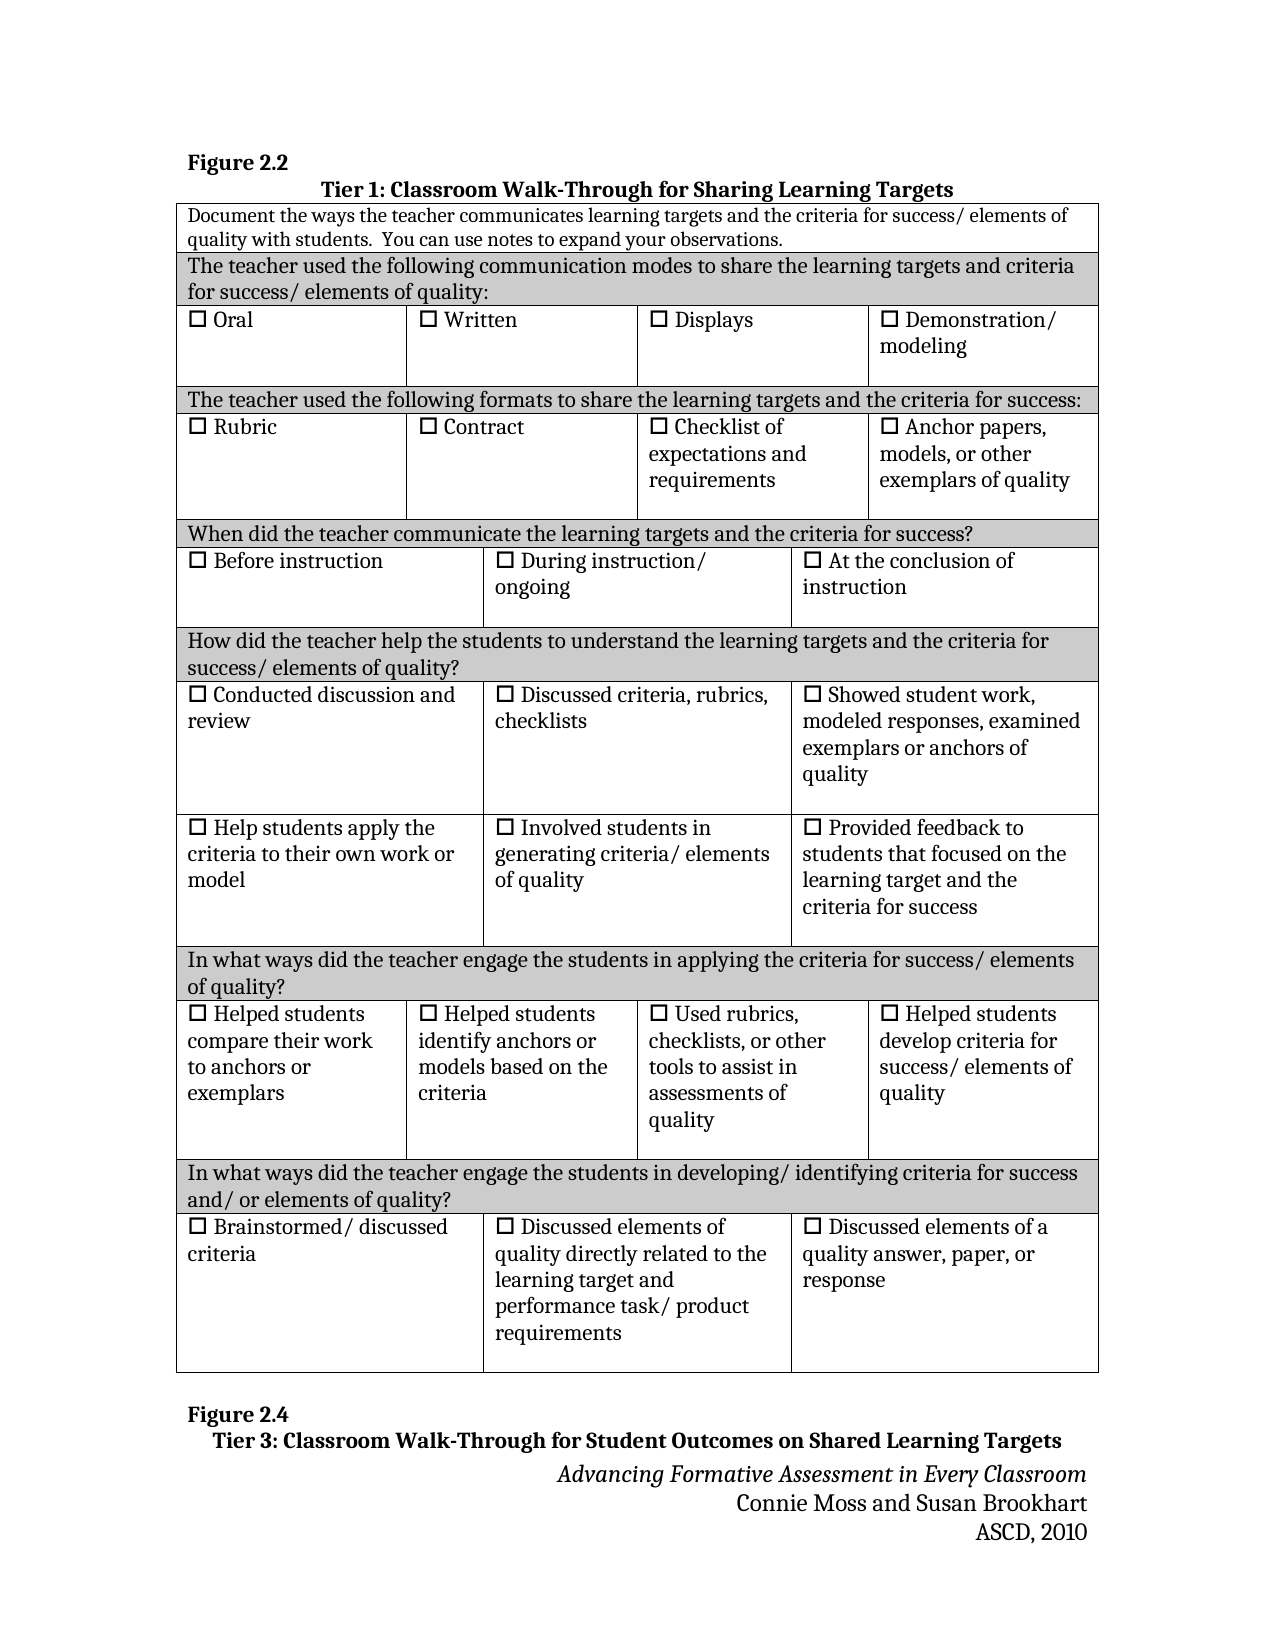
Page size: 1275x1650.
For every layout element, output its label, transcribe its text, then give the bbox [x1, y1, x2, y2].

table_cell Showed student work, modeled responses, examined exemplars or anchors of quality [792, 682, 1098, 813]
table_cell Used rubrics, checklists, or other tools to assist in assessments of quality [638, 1001, 868, 1159]
table_cell Demonstration/ modeling [869, 306, 1098, 386]
table_cell Helped students compare their work to anchors or exemplars [177, 1001, 406, 1159]
table_cell Checklist of expectations and requirements [638, 414, 868, 519]
text Tier 3: Classroom Walk-Through for Student Outcomes on Shared Learning Targets [187, 1428, 1087, 1454]
table_cell Involved students in generating criteria/ elements of quality [484, 815, 791, 946]
table_cell In what ways did the teacher engage the students in developing/ identifying criteria for success and/ or elements of quality? [177, 1160, 1098, 1213]
table_cell The teacher used the following formats to share the learning targets and the criteria for success: [177, 387, 1098, 413]
table_cell Discussed criteria, rubrics, checklists [484, 682, 791, 813]
text Tier 1: Classroom Walk-Through for Sharing Learning Targets [187, 176, 1087, 203]
table_cell Oral [177, 306, 406, 386]
table_cell At the conclusion of instruction [792, 548, 1098, 627]
table_cell During instruction/ ongoing [484, 548, 791, 627]
table_cell When did the teacher communicate the learning targets and the criteria for success? [177, 520, 1098, 547]
table_cell Anchor papers, models, or other exemplars of quality [869, 414, 1098, 519]
table_cell Helped students identify anchors or models based on the criteria [407, 1001, 637, 1159]
text Figure 2.4 [187, 1402, 1087, 1428]
table_cell Helped students develop criteria for success/ elements of quality [869, 1001, 1098, 1159]
table_cell In what ways did the teacher engage the students in applying the criteria for success/ elements of quality? [177, 947, 1098, 1000]
table_cell Discussed elements of a quality answer, paper, or response [792, 1214, 1098, 1372]
table_cell Conducted discussion and review [177, 682, 483, 813]
table_cell Brainstormed/ discussed criteria [177, 1214, 483, 1372]
text Figure 2.2 [187, 150, 1087, 176]
table_cell Before instruction [177, 548, 483, 627]
table_cell Provided feedback to students that focused on the learning target and the criteria for success [792, 815, 1098, 946]
table_cell Rubric [177, 414, 406, 519]
table_cell Displays [638, 306, 868, 386]
table_cell Help students apply the criteria to their own work or model [177, 815, 483, 946]
table_header Document the ways the teacher communicates learning targets and the criteria for success/ elements of quality with students. You can use notes to expand your observations. [177, 204, 1098, 252]
table_cell Discussed elements of quality directly related to the learning target and performance task/ product requirements [484, 1214, 791, 1372]
table_cell Written [407, 306, 637, 386]
table_cell How did the teacher help the students to understand the learning targets and the criteria for success/ elements of quality? [177, 628, 1098, 681]
table_cell Contract [407, 414, 637, 519]
table_cell The teacher used the following communication modes to share the learning targets and criteria for success/ elements of quality: [177, 253, 1098, 305]
